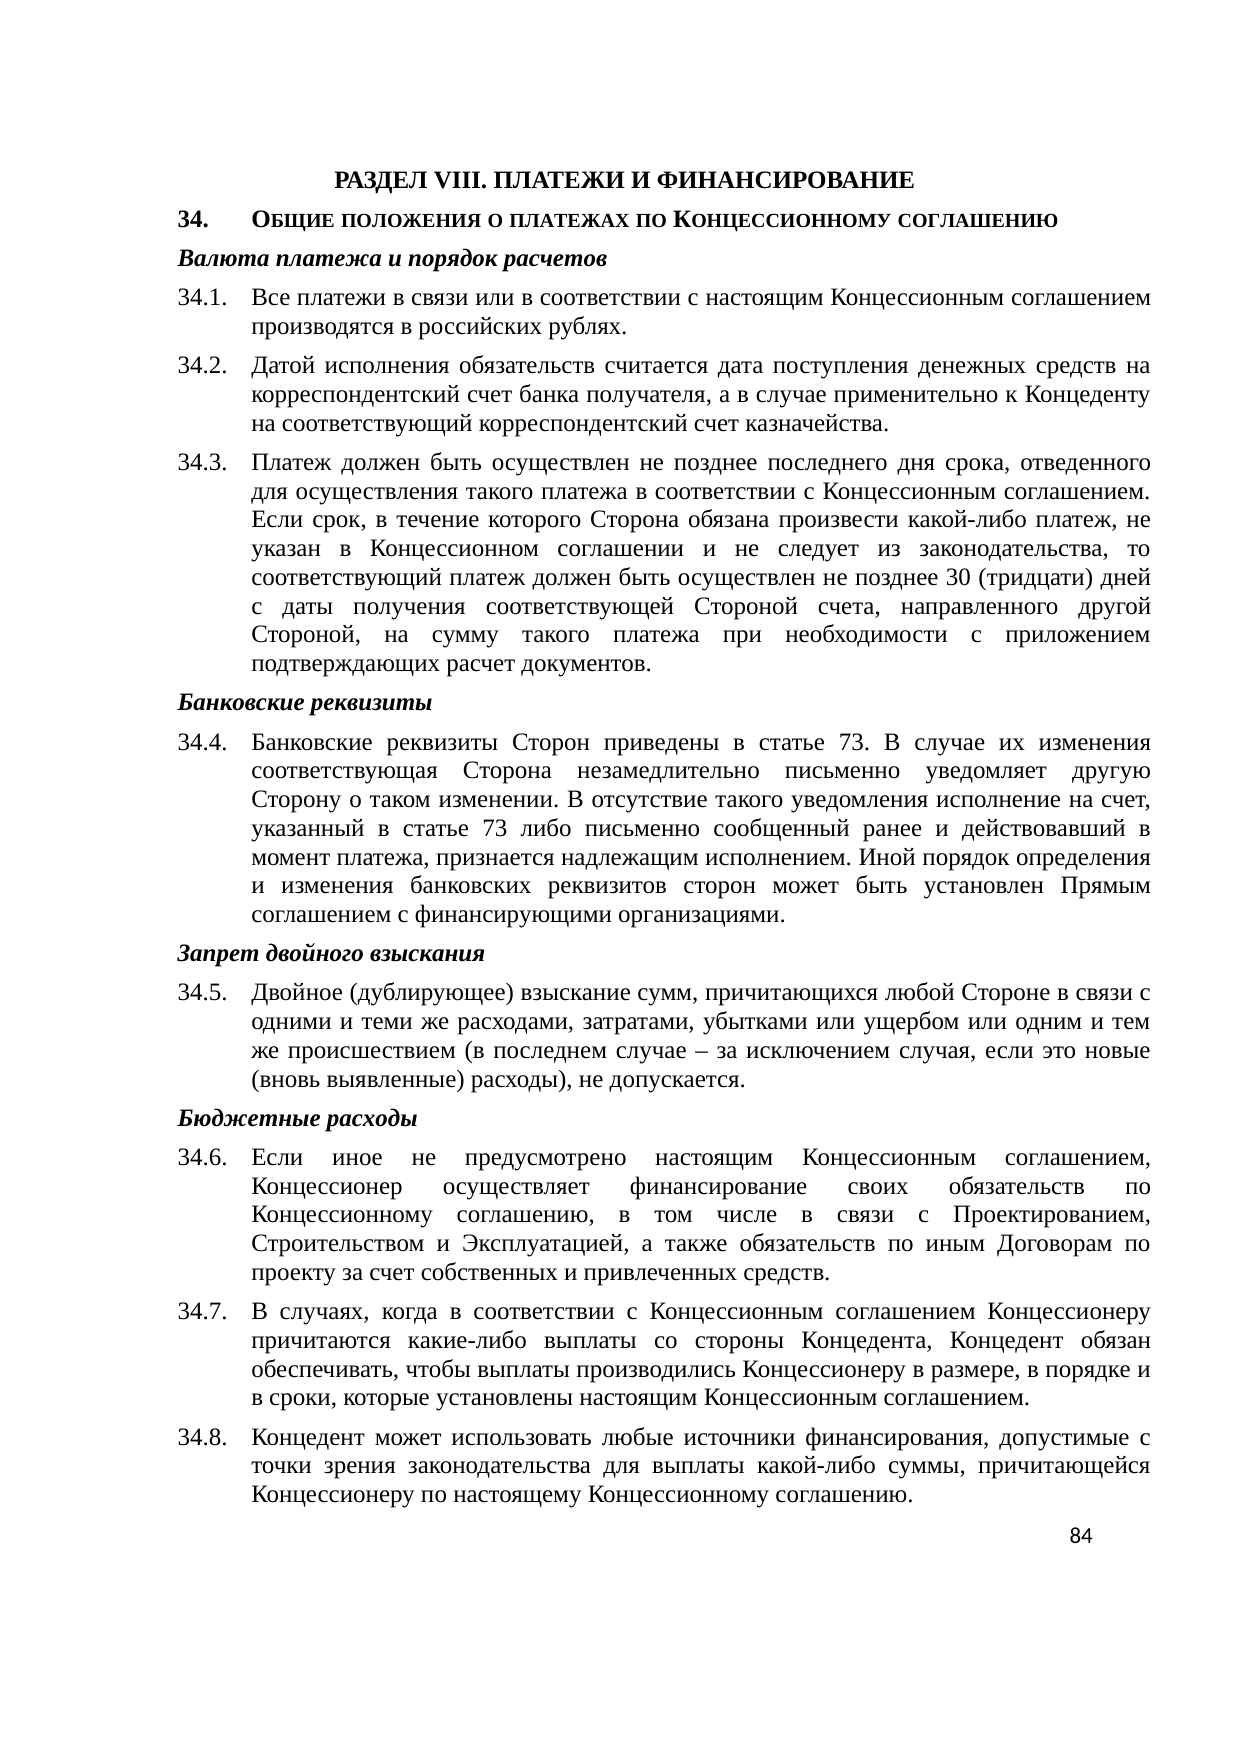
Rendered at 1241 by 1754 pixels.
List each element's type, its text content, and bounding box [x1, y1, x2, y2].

text Общие положения о платежах по Концессионному соглашению [177, 204, 1152, 233]
text Двойное (дублирующее) взыскание сумм, причитающихся любой Стороне в связи с одними и теми же расходами, затратами, убытками или ущербом или одним и тем же происшествием (в последнем случае – за исключением случая, если это новые (вновь выявленные) расходы), не допускается. [177, 977, 1152, 1092]
text Датой исполнения обязательств считается дата поступления денежных средств на корреспондентский счет банка получателя, а в случае применительно к Концеденту на соответствующий корреспондентский счет казначейства. [177, 350, 1152, 437]
text Бюджетные расходы [177, 1103, 1152, 1132]
text Концедент может использовать любые источники финансирования, допустимые с точки зрения законодательства для выплаты какой-либо суммы, причитающейся Концессионеру по настоящему Концессионному соглашению. [177, 1422, 1152, 1508]
text Банковские реквизиты [177, 687, 1152, 716]
text Все платежи в связи или в соответствии с настоящим Концессионным соглашением производятся в российских рублях. [177, 282, 1152, 340]
text Платежи и Финансирование [177, 165, 1152, 194]
text Запрет двойного взыскания [177, 938, 1152, 967]
text В случаях, когда в соответствии с Концессионным соглашением Концессионеру причитаются какие-либо выплаты со стороны Концедента, Концедент обязан обеспечивать, чтобы выплаты производились Концессионеру в размере, в порядке и в сроки, которые установлены настоящим Концессионным соглашением. [177, 1296, 1152, 1411]
text Валюта платежа и порядок расчетов [177, 243, 1152, 272]
text Если иное не предусмотрено настоящим Концессионным соглашением, Концессионер осуществляет финансирование своих обязательств по Концессионному соглашению, в том числе в связи с Проектированием, Строительством и Эксплуатацией, а также обязательств по иным Договорам по проекту за счет собственных и привлеченных средств. [177, 1142, 1152, 1286]
text Платеж должен быть осуществлен не позднее последнего дня срока, отведенного для осуществления такого платежа в соответствии с Концессионным соглашением. Если срок, в течение которого Сторона обязана произвести какой-либо платеж, не указан в Концессионном соглашении и не следует из законодательства, то соответствующий платеж должен быть осуществлен не позднее 30 (тридцати) дней с даты получения соответствующей Стороной счета, направленного другой Стороной, на сумму такого платежа при необходимости с приложением подтверждающих расчет документов. [177, 447, 1152, 677]
text Банковские реквизиты Сторон приведены в статье 73. В случае их изменения соответствующая Сторона незамедлительно письменно уведомляет другую Сторону о таком изменении. В отсутствие такого уведомления исполнение на счет, указанный в статье 73 либо письменно сообщенный ранее и действовавший в момент платежа, признается надлежащим исполнением. Иной порядок определения и изменения банковских реквизитов сторон может быть установлен Прямым соглашением с финансирующими организациями. [177, 727, 1152, 928]
